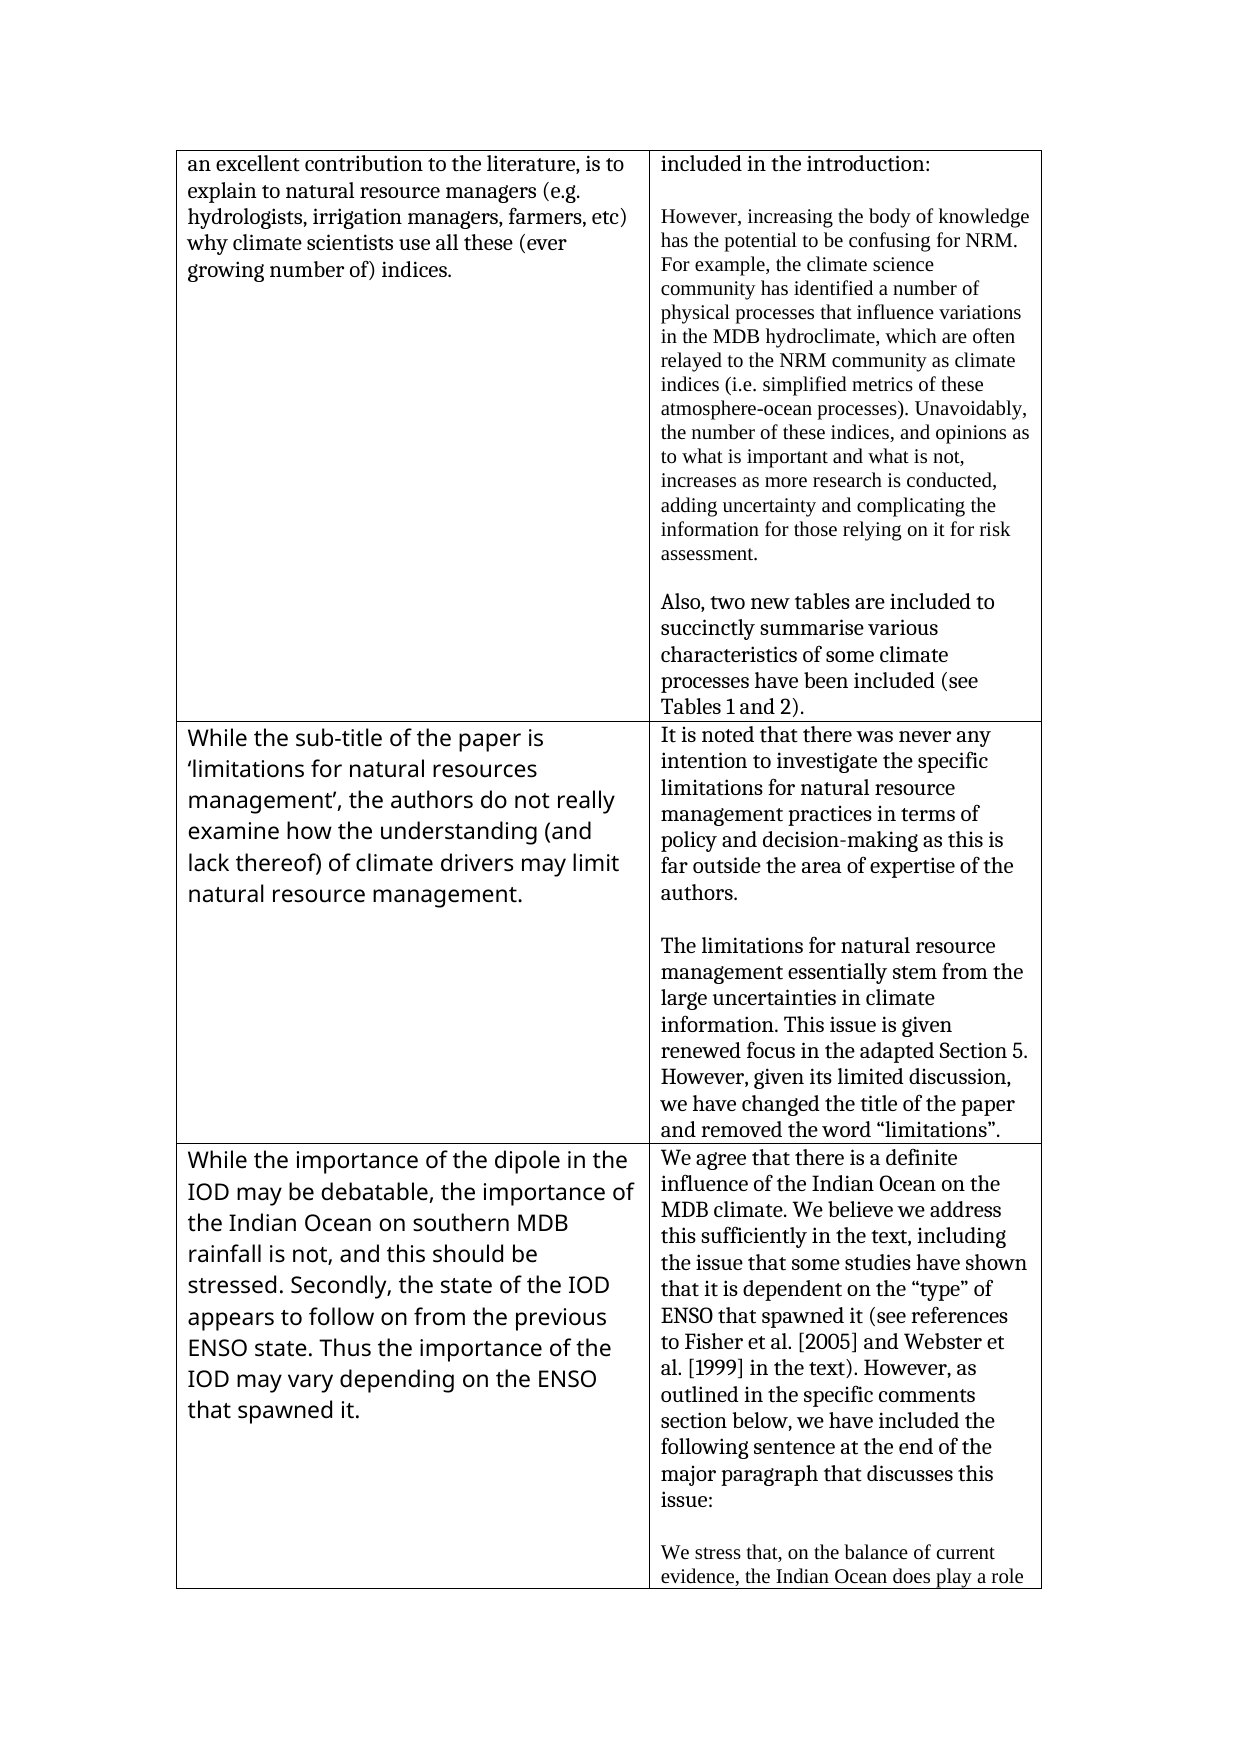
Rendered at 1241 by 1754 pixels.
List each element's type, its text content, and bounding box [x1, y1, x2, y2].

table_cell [650, 1144, 1041, 1588]
table_cell It is noted that there was never any intention to investigate the specific limitations for natural resource management practices in terms of policy and decision-making as this is far outside the area of expertise of the authors. The limitations for natural resource management essentially stem from the large uncertainties in climate information. This issue is given renewed focus in the adapted Section 5. However, given its limited discussion, we have changed the title of the paper and removed the word “limitations”. [650, 722, 1041, 1143]
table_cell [177, 151, 649, 721]
table_cell While the sub-title of the paper is ‘limitations for natural resources management’, the authors do not really examine how the understanding (and lack thereof) of climate drivers may limit natural resource management. [177, 722, 649, 1143]
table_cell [177, 1144, 649, 1588]
